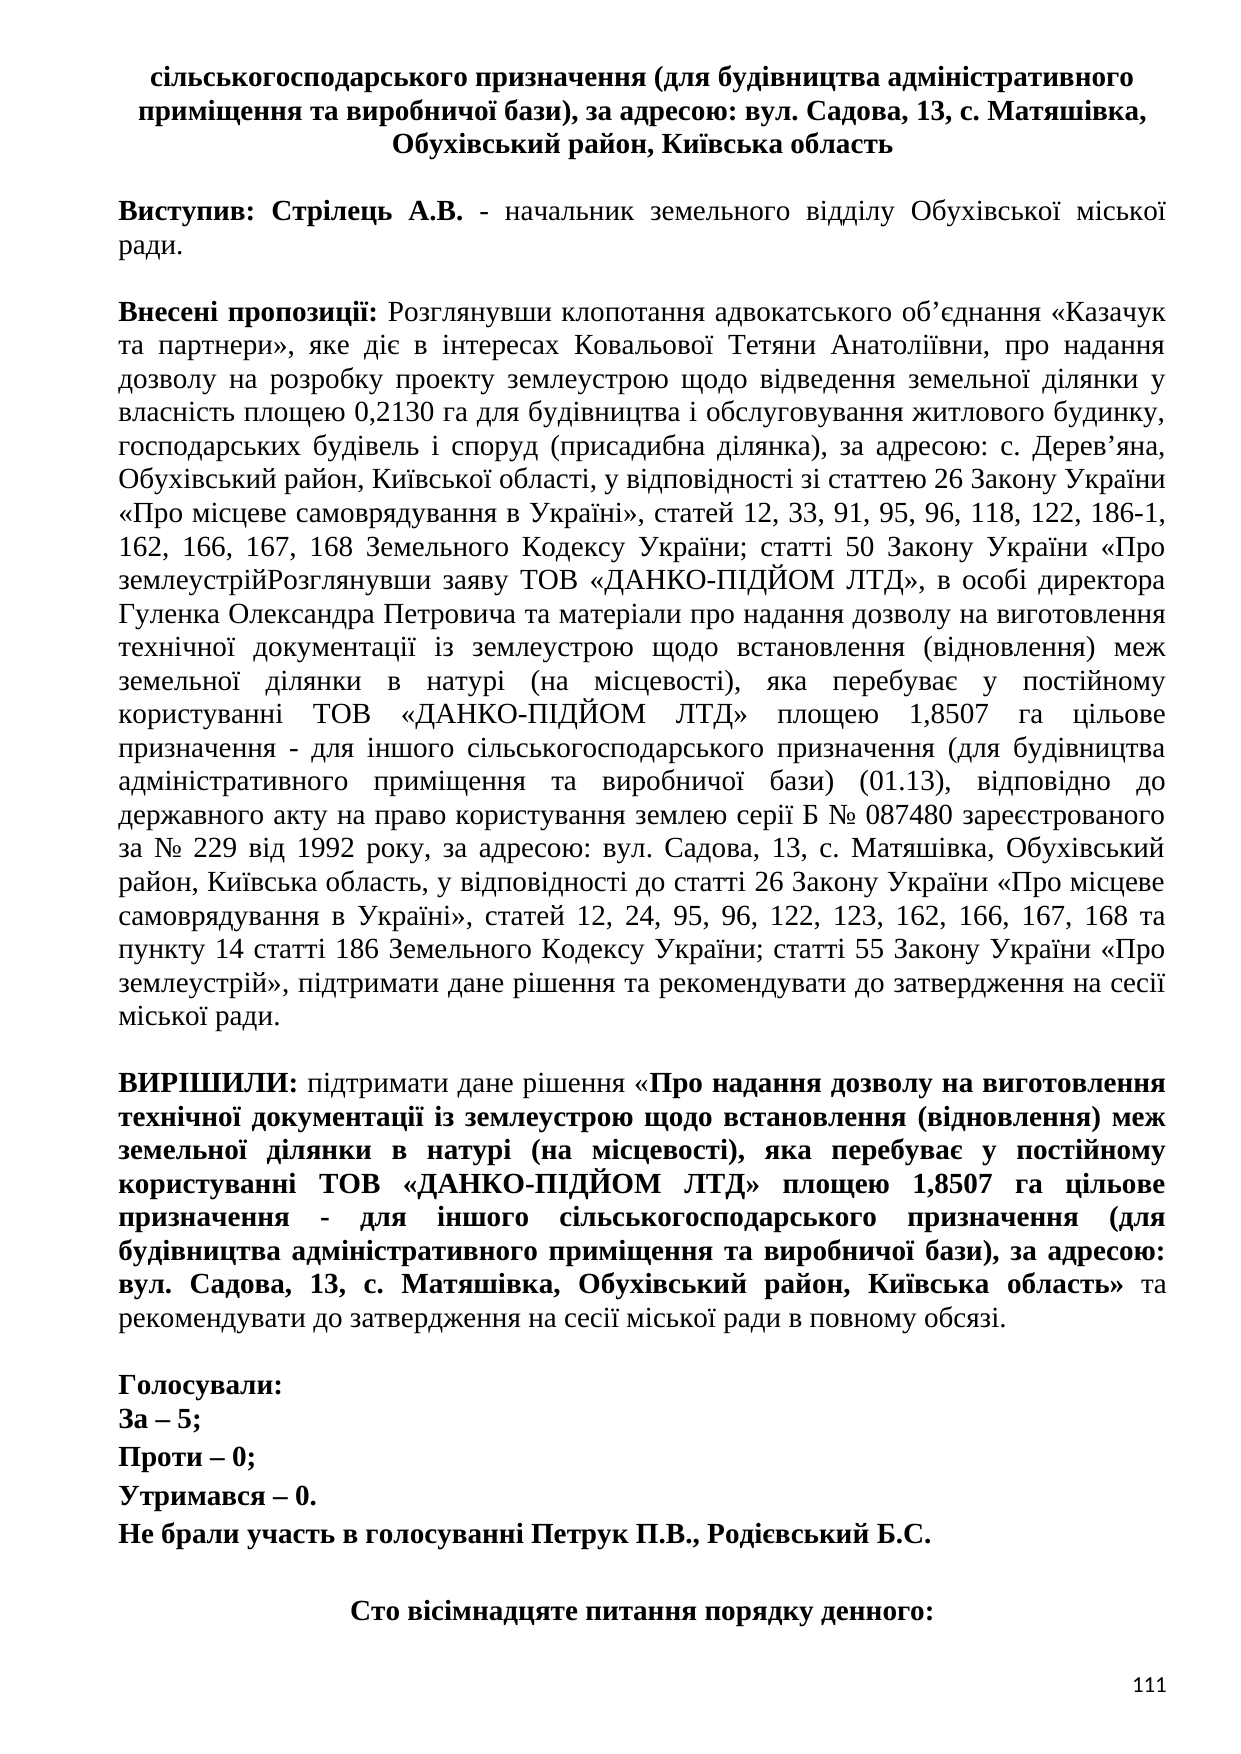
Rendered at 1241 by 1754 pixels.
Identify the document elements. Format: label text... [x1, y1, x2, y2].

text Внесені пропозиції: Розглянувши клопотання адвокатського об’єднання «Казачук та партнери», яке діє в інтересах Ковальової Тетяни Анатоліївни, про надання дозволу на розробку проекту землеустрою щодо відведення земельної ділянки у власність площею 0,2130 га для будівництва і обслуговування житлового будинку, господарських будівель і споруд (присадибна ділянка), за адресою: с. Дерев’яна, Обухівський район, Київської області, у відповідності зі статтею 26 Закону України «Про місцеве самоврядування в Україні», статей 12, 33, 91, 95, 96, 118, 122, 186-1, 162, 166, 167, 168 Земельного Кодексу України; статті 50 Закону України «Про землеустрійРозглянувши заяву ТОВ «ДАНКО-ПІДЙОМ ЛТД», в особі директора Гуленка Олександра Петровича та матеріали про надання дозволу на виготовлення технічної документації із землеустрою щодо встановлення (відновлення) меж земельної ділянки в натурі (на місцевості), яка перебуває у постійному користуванні ТОВ «ДАНКО-ПІДЙОМ ЛТД» площею 1,8507 га цільове призначення - для іншого сільськогосподарського призначення (для будівництва адміністративного приміщення та виробничої бази) (01.13), відповідно до державного акту на право користування землею серії Б № 087480 зареєстрованого за № 229 від 1992 року, за адресою: вул. Садова, 13, с. Матяшівка, Обухівський район, Київська область, у відповідності до статті 26 Закону України «Про місцеве самоврядування в Україні», статей 12, 24, 95, 96, 122, 123, 162, 166, 167, 168 та пункту 14 статті 186 Земельного Кодексу України; статті 55 Закону України «Про землеустрій», підтримати дане рішення та рекомендувати до затвердження на сесії міської ради. [118, 294, 1167, 1032]
text За – 5; [118, 1401, 1167, 1434]
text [118, 59, 1167, 160]
text Сто вісімнадцяте питання порядку денного: [118, 1593, 1167, 1627]
text Не брали участь в голосуванні Петрук П.В., Родієвський Б.С. [118, 1516, 1167, 1550]
text Утримався – 0. [118, 1478, 1167, 1511]
text Проти – 0; [118, 1439, 1167, 1473]
text Виступив: Стрілець А.В. - начальник земельного відділу Обухівської міської ради. [118, 193, 1167, 260]
text ВИРІШИЛИ: підтримати дане рішення «Про надання дозволу на виготовлення технічної документації із землеустрою щодо встановлення (відновлення) меж земельної ділянки в натурі (на місцевості), яка перебуває у постійному користуванні ТОВ «ДАНКО-ПІДЙОМ ЛТД» площею 1,8507 га цільове призначення - для іншого сільськогосподарського призначення (для будівництва адміністративного приміщення та виробничої бази), за адресою: вул. Садова, 13, с. Матяшівка, Обухівський район, Київська область» та рекомендувати до затвердження на сесії міської ради в повному обсязі. [118, 1065, 1167, 1334]
text Голосували: [118, 1367, 1167, 1401]
